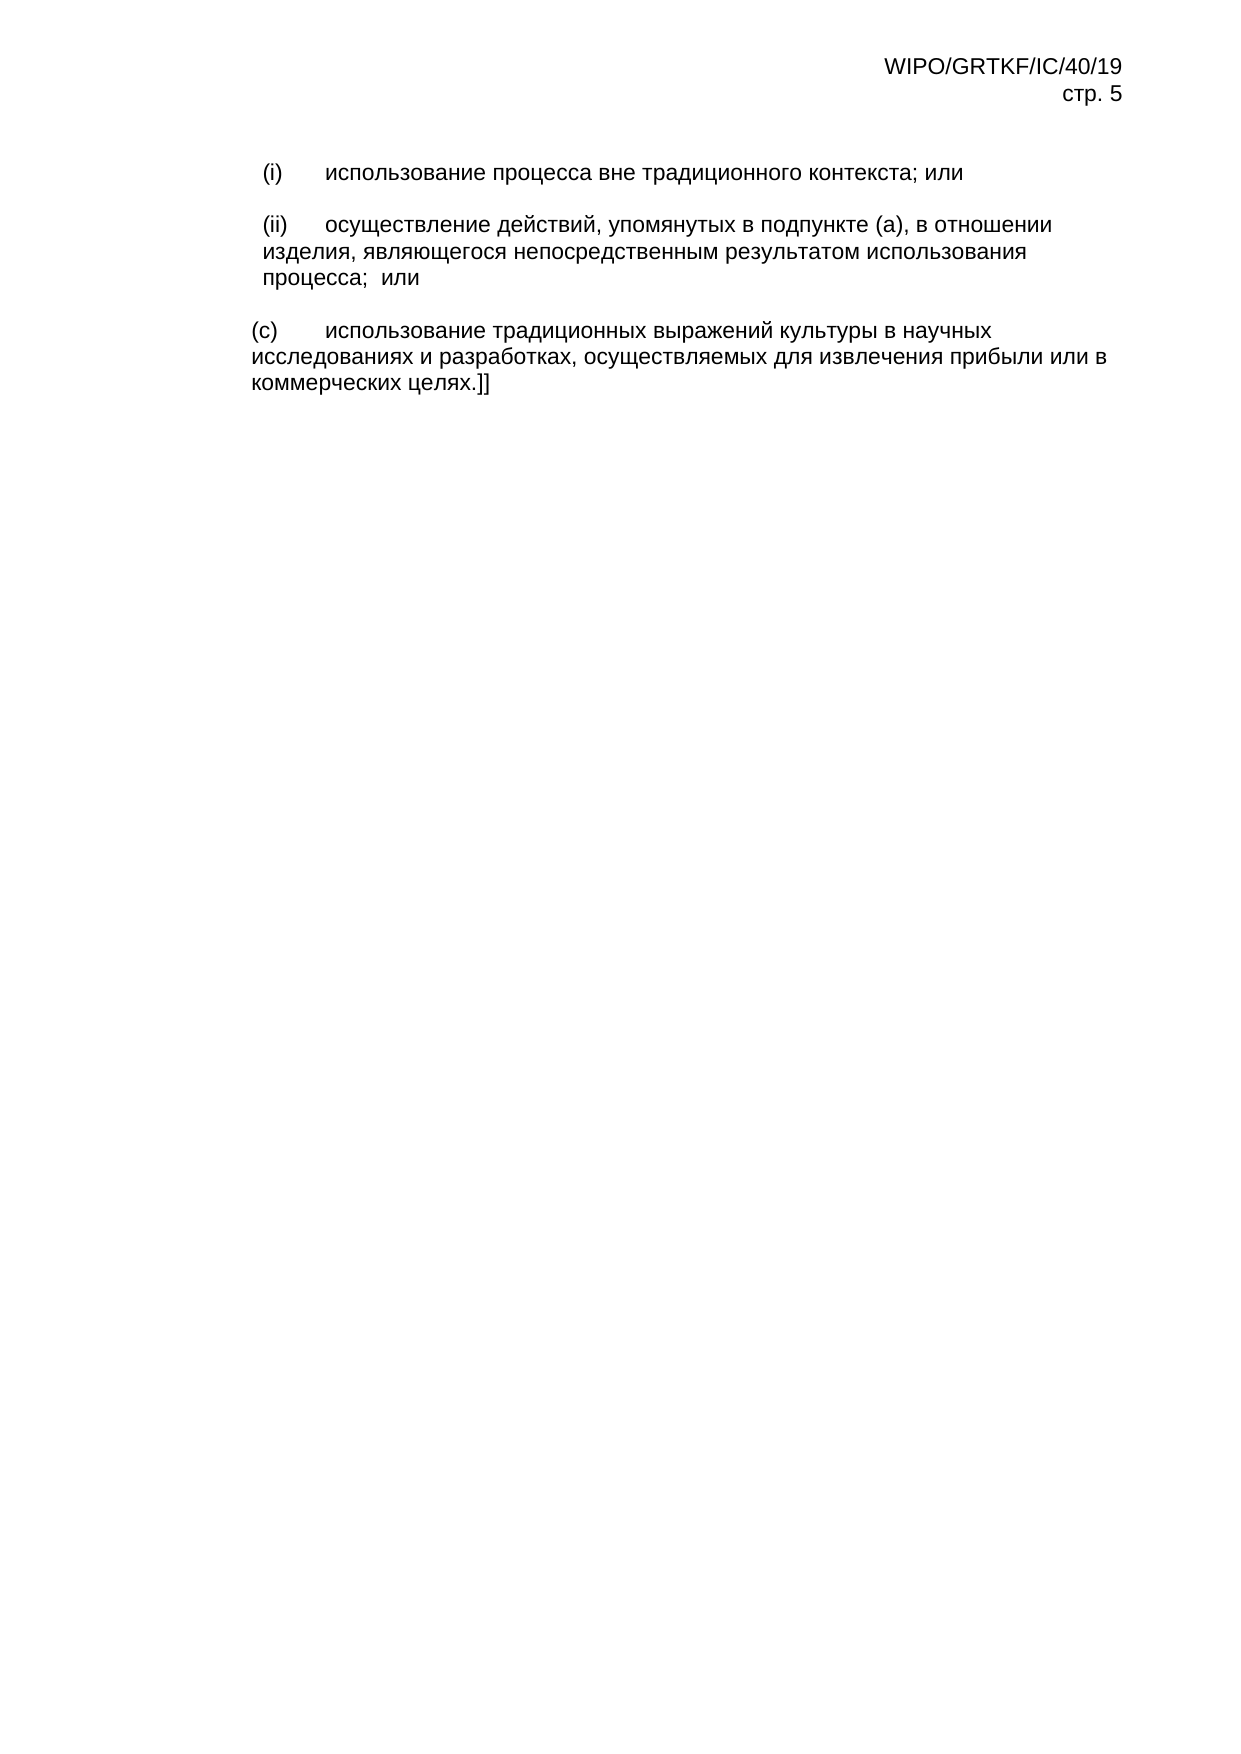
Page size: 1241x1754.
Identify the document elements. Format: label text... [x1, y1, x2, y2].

text (c) использование традиционных выражений культуры в научных исследованиях и разработках, осуществляемых для извлечения прибыли или в коммерческих целях.]] [148, 317, 1122, 396]
text (ii) осуществление действий, упомянутых в подпункте (а), в отношении изделия, являющегося непосредственным результатом использования процесса; или [262, 211, 1122, 290]
text (i) использование процесса вне традиционного контекста; или [262, 158, 1122, 185]
